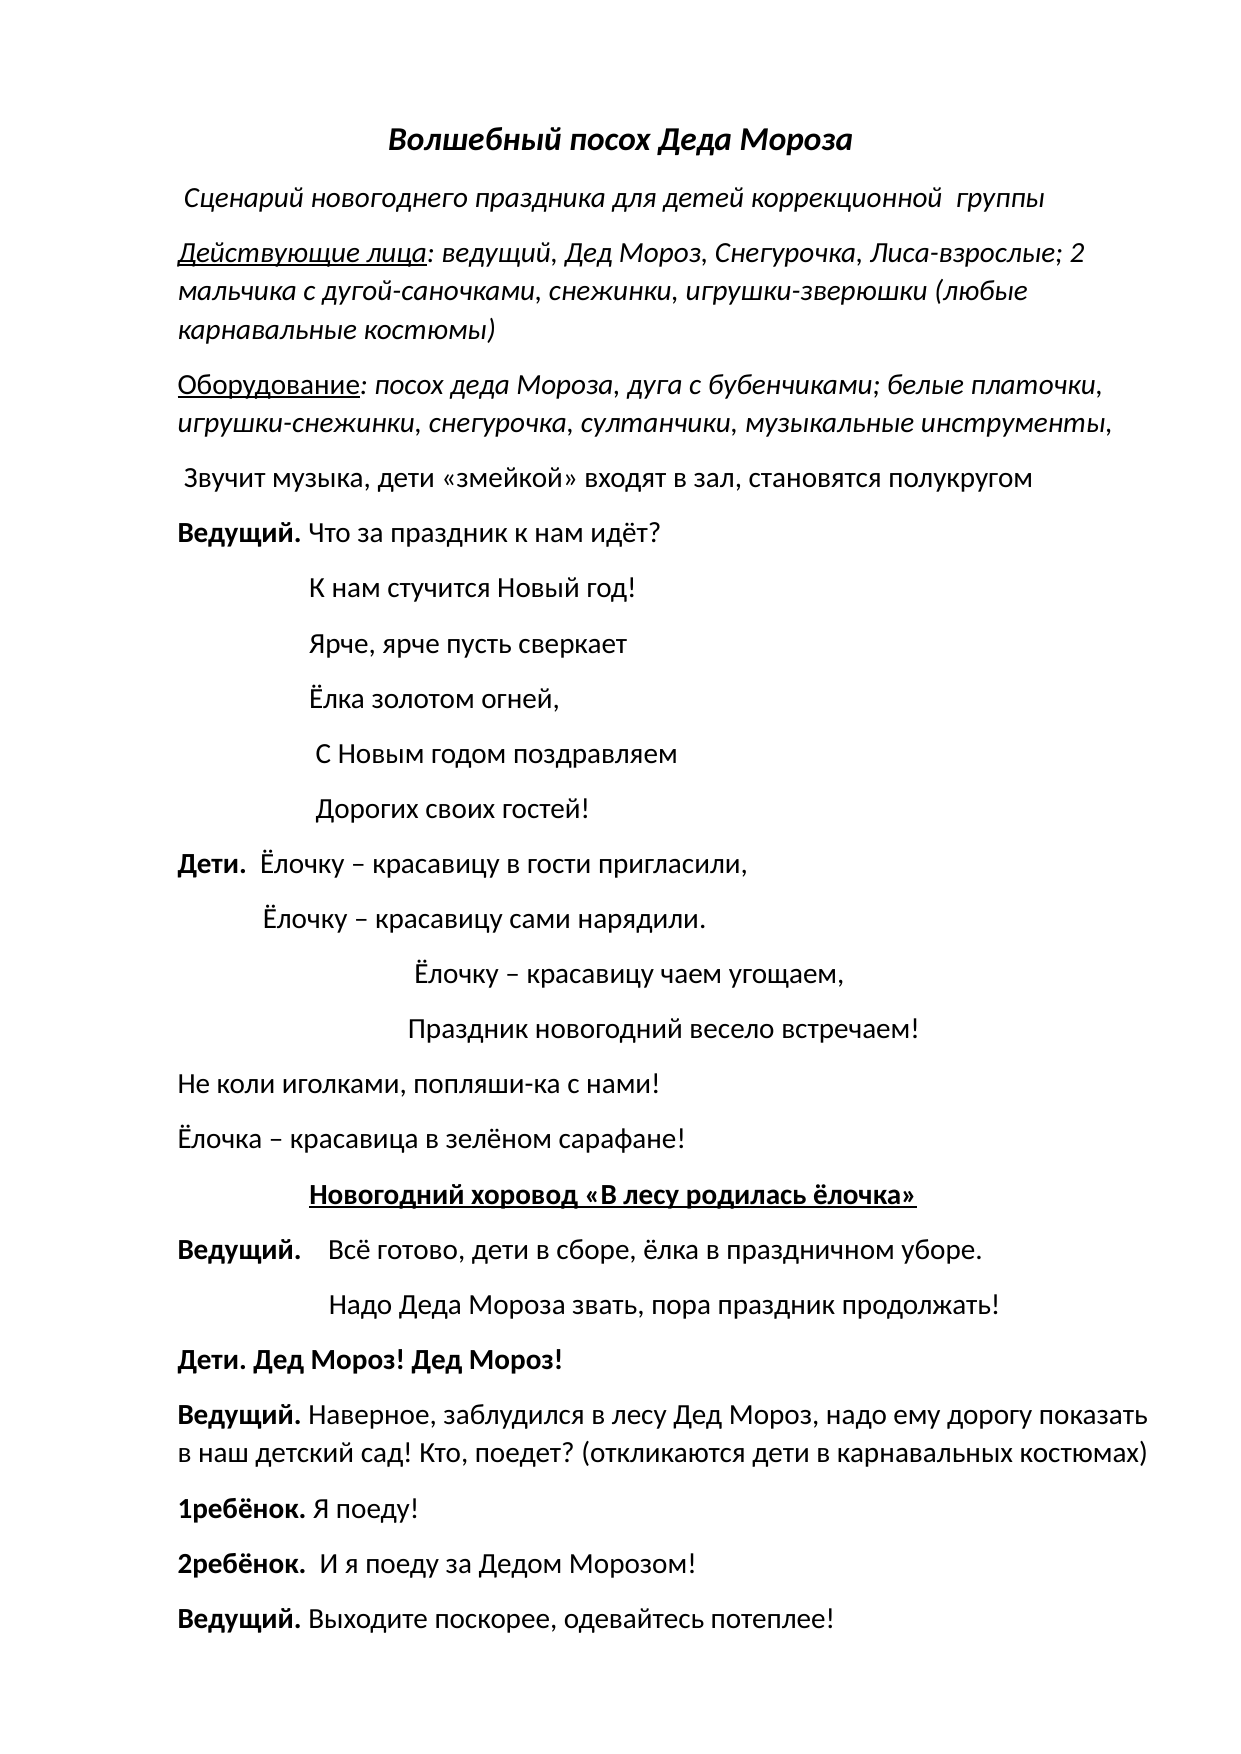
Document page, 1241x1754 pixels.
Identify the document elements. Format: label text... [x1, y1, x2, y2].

text Ведущий. Наверное, заблудился в лесу Дед Мороз, надо ему дорогу показать в наш детский сад! Кто, поедет? (откликаются дети в карнавальных костюмах) [177, 1396, 1152, 1470]
text Ярче, ярче пусть сверкает [177, 625, 1152, 660]
text Дети. Ёлочку – красавицу в гости пригласили, [177, 845, 1152, 881]
text Ёлочка – красавица в зелёном сарафане! [177, 1121, 1152, 1156]
text Действующие лица: ведущий, Дед Мороз, Снегурочка, Лиса-взрослые; 2 мальчика с дугой-саночками, снежинки, игрушки-зверюшки (любые карнавальные костюмы) [177, 234, 1152, 346]
text К нам стучится Новый год! [177, 569, 1152, 605]
text Ёлка золотом огней, [177, 680, 1152, 715]
text Ведущий. Всё готово, дети в сборе, ёлка в праздничном уборе. [177, 1231, 1152, 1266]
text Волшебный посох Деда Мороза [177, 118, 1152, 159]
text Ведущий. Выходите поскорее, одевайтесь потеплее! [177, 1600, 1152, 1636]
text Звучит музыка, дети «змейкой» входят в зал, становятся полукругом [177, 459, 1152, 495]
text Не коли иголками, попляши-ка с нами! [177, 1066, 1152, 1101]
text Ёлочку – красавицу сами нарядили. [177, 900, 1152, 936]
text Надо Деда Мороза звать, пора праздник продолжать! [177, 1286, 1152, 1322]
text 1ребёнок. Я поеду! [177, 1490, 1152, 1525]
text Новогодний хоровод «В лесу родилась ёлочка» [177, 1176, 1152, 1211]
text Ведущий. Что за праздник к нам идёт? [177, 514, 1152, 550]
text Сценарий новогоднего праздника для детей коррекционной группы [177, 179, 1152, 214]
text С Новым годом поздравляем [177, 735, 1152, 771]
text 2ребёнок. И я поеду за Дедом Морозом! [177, 1545, 1152, 1580]
text Дорогих своих гостей! [177, 790, 1152, 826]
text Праздник новогодний весело встречаем! [177, 1010, 1152, 1046]
text Ёлочку – красавицу чаем угощаем, [177, 955, 1152, 991]
text Оборудование: посох деда Мороза, дуга с бубенчиками; белые платочки, игрушки-снежинки, снегурочка, султанчики, музыкальные инструменты, [177, 366, 1152, 440]
text Дети. Дед Мороз! Дед Мороз! [177, 1341, 1152, 1377]
